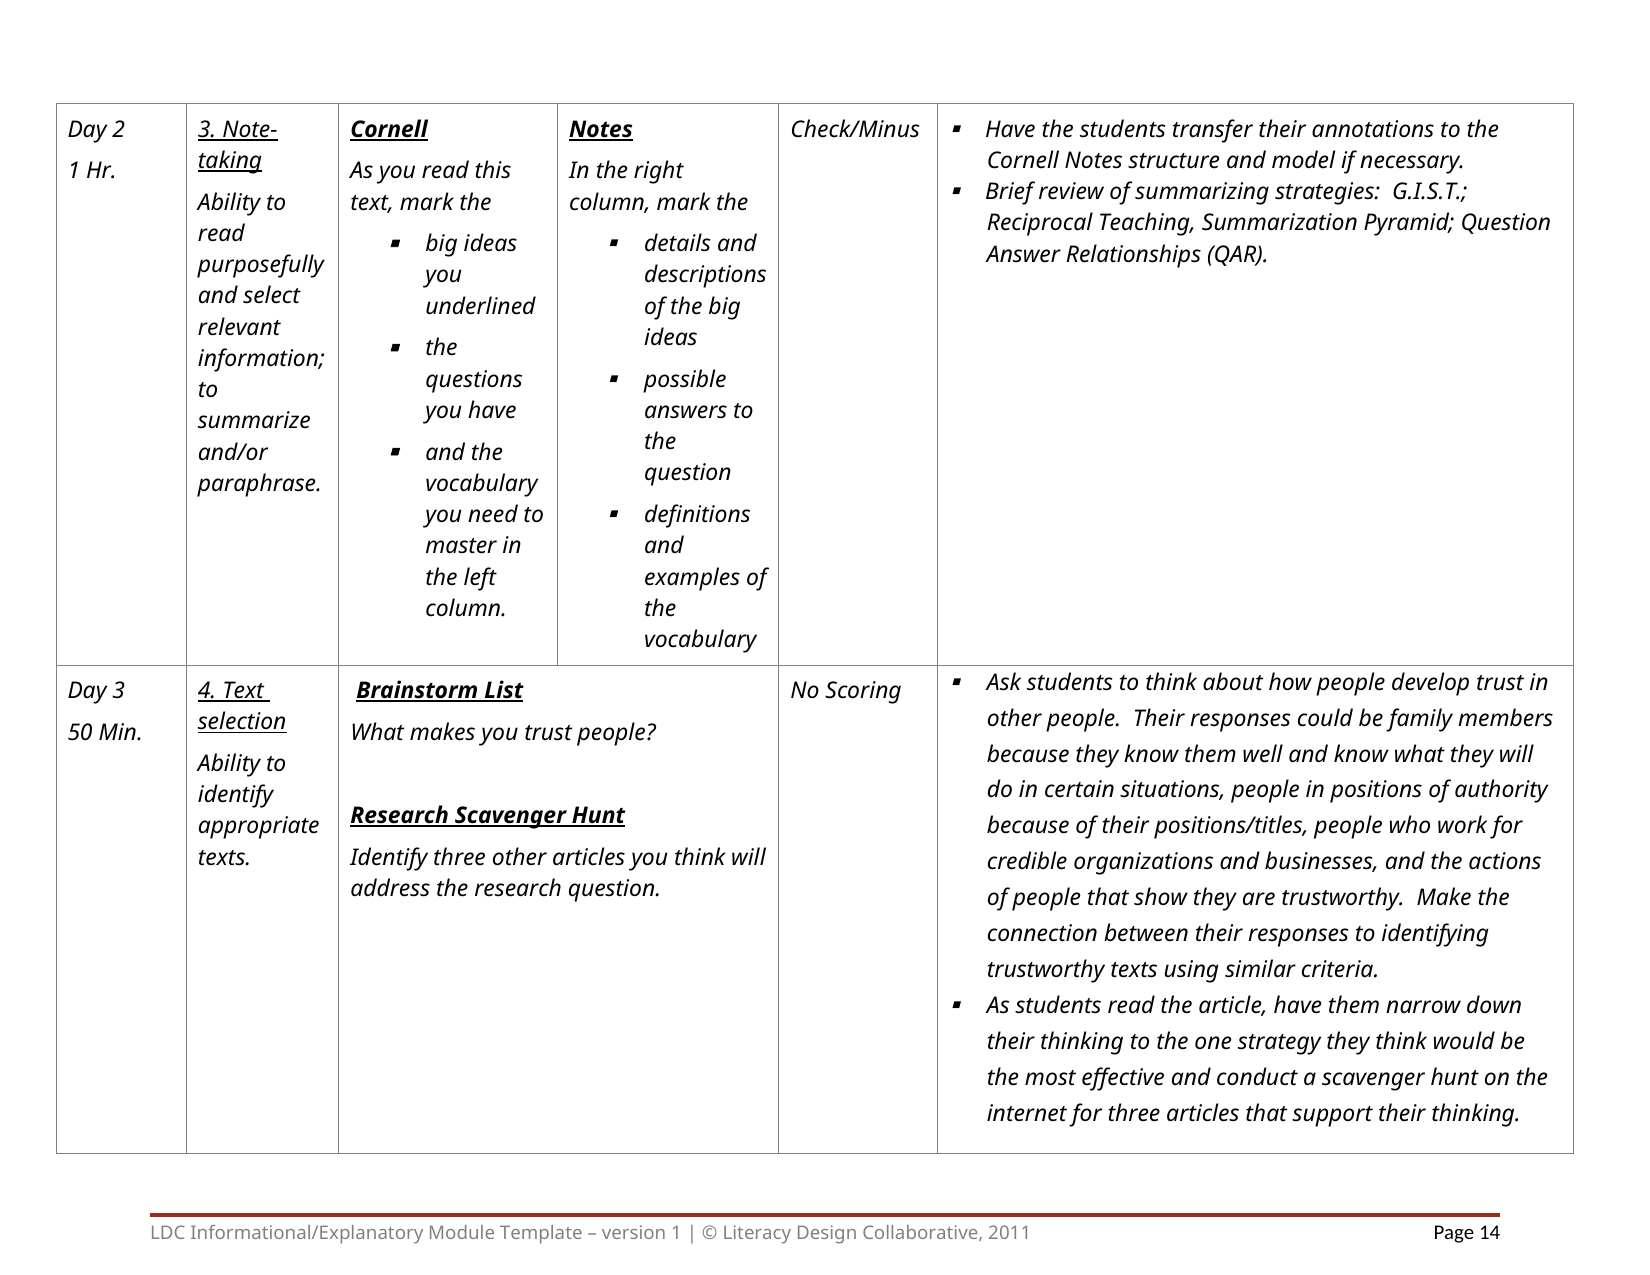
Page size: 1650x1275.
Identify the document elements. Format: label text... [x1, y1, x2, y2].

table_cell 3. Note-taking Ability to read purposefully and select relevant information; to summarize and/or paraphrase. [187, 104, 338, 664]
table_cell Brainstorm List What makes you trust people? Research Scavenger Hunt Identify three other articles you think will address the research question. [339, 666, 778, 1153]
table_cell Cornell As you read this text, mark the big ideas you underlined the questions you have and the vocabulary you need to master in the left column. [339, 104, 557, 664]
table_cell Ask students to think about how people develop trust in other people. Their responses could be family members because they know them well and know what they will do in certain situations, people in positions of authority because of their positions/titles, people who work for credible organizations and businesses, and the actions of people that show they are trustworthy. Make the connection between their responses to identifying trustworthy texts using similar criteria. As students read the article, have them narrow down their thinking to the one strategy they think would be the most effective and conduct a scavenger hunt on the internet for three articles that support their thinking. [938, 666, 1573, 1153]
table_cell 4. Text selection Ability to identify appropriate texts. [187, 666, 338, 1153]
table_cell Day 2 1 Hr. [57, 104, 186, 664]
table_cell Notes In the right column, mark the details and descriptions of the big ideas possible answers to the question definitions and examples of the vocabulary [558, 104, 778, 664]
table_cell No Scoring [779, 666, 937, 1153]
table_cell Have the students transfer their annotations to the Cornell Notes structure and model if necessary. Brief review of summarizing strategies: G.I.S.T.; Reciprocal Teaching, Summarization Pyramid; Question Answer Relationships (QAR). [938, 104, 1573, 664]
table_cell Day 3 50 Min. [57, 666, 186, 1153]
table_cell Check/Minus [779, 104, 937, 664]
